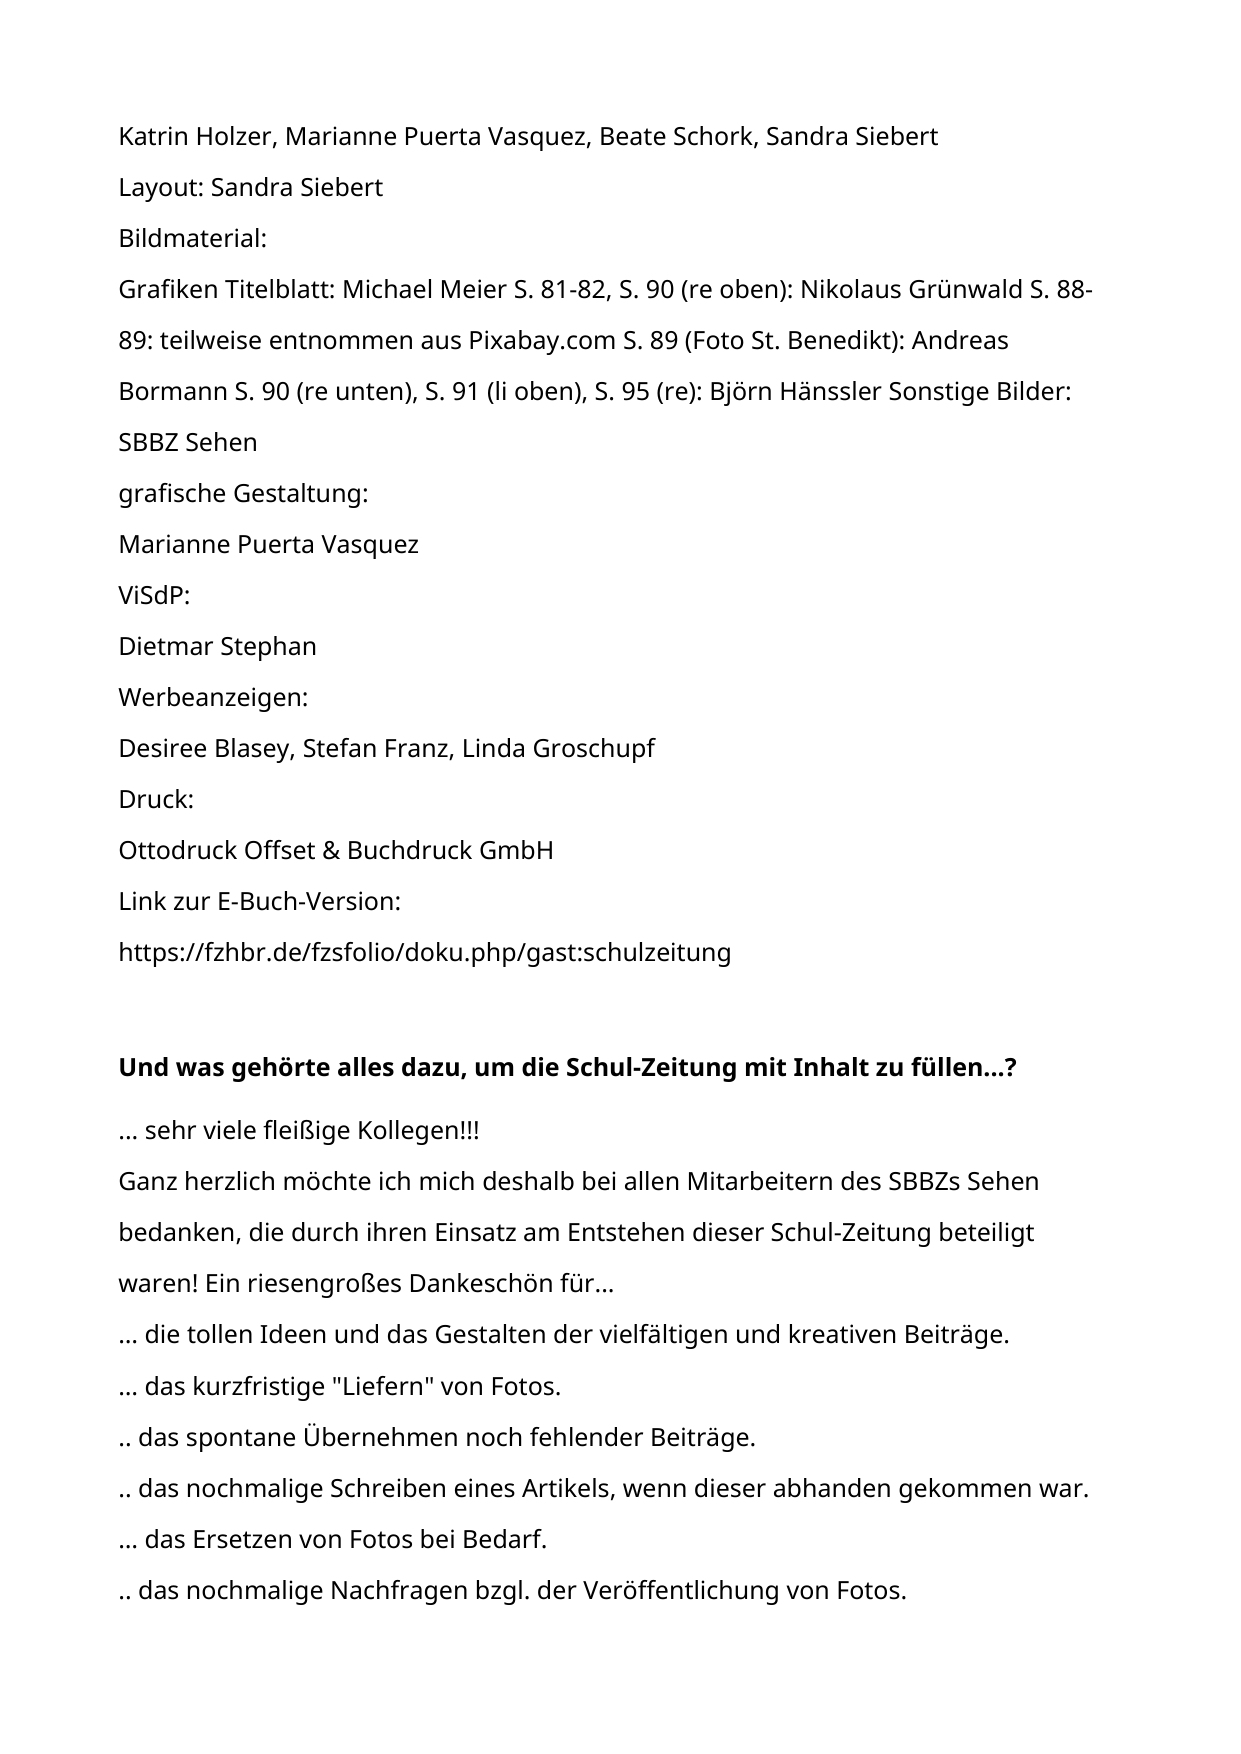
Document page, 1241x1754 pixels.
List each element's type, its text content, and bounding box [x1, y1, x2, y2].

text Ottodruck Offset & Buchdruck GmbH [118, 833, 1122, 867]
text Grafiken Titelblatt: Michael Meier S. 81-82, S. 90 (re oben): Nikolaus Grünwald S. 88-89: teilweise entnommen aus Pixabay.com S. 89 (Foto St. Benedikt): Andreas Bormann S. 90 (re unten), S. 91 (li oben), S. 95 (re): Björn Hänssler Sonstige Bilder: SBBZ Sehen [118, 271, 1122, 458]
text Dietmar Stephan [118, 628, 1122, 663]
text Bildmaterial: [118, 220, 1122, 254]
text grafische Gestaltung: [118, 475, 1122, 509]
text Ganz herzlich möchte ich mich deshalb bei allen Mitarbeitern des SBBZs Sehen bedanken, die durch ihren Einsatz am Entstehen dieser Schul-Zeitung beteiligt waren! Ein riesengroßes Dankeschön für... [118, 1164, 1122, 1300]
text ViSdP: [118, 577, 1122, 612]
text https://fzhbr.de/fzsfolio/doku.php/gast:schulzeitung [118, 935, 1122, 969]
subtitle Und was gehörte alles dazu, um die Schul-Zeitung mit Inhalt zu füllen...? [118, 1049, 1122, 1083]
text Werbeanzeigen: [118, 679, 1122, 714]
text Marianne Puerta Vasquez [118, 526, 1122, 561]
text Desiree Blasey, Stefan Franz, Linda Groschupf [118, 731, 1122, 765]
text .. das spontane Übernehmen noch fehlender Beiträge. [118, 1419, 1122, 1453]
text … das kurzfristige "Liefern" von Fotos. [118, 1368, 1122, 1402]
text Layout: Sandra Siebert [118, 169, 1122, 203]
text Druck: [118, 782, 1122, 816]
text … das Ersetzen von Fotos bei Bedarf. [118, 1521, 1122, 1555]
text .. das nochmalige Nachfragen bzgl. der Veröffentlichung von Fotos. [118, 1572, 1122, 1606]
text Link zur E-Buch-Version: [118, 884, 1122, 918]
text ... sehr viele fleißige Kollegen!!! [118, 1113, 1122, 1147]
text … die tollen Ideen und das Gestalten der vielfältigen und kreativen Beiträge. [118, 1317, 1122, 1351]
text Katrin Holzer, Marianne Puerta Vasquez, Beate Schork, Sandra Siebert [118, 118, 1122, 152]
text .. das nochmalige Schreiben eines Artikels, wenn dieser abhanden gekommen war. [118, 1470, 1122, 1504]
